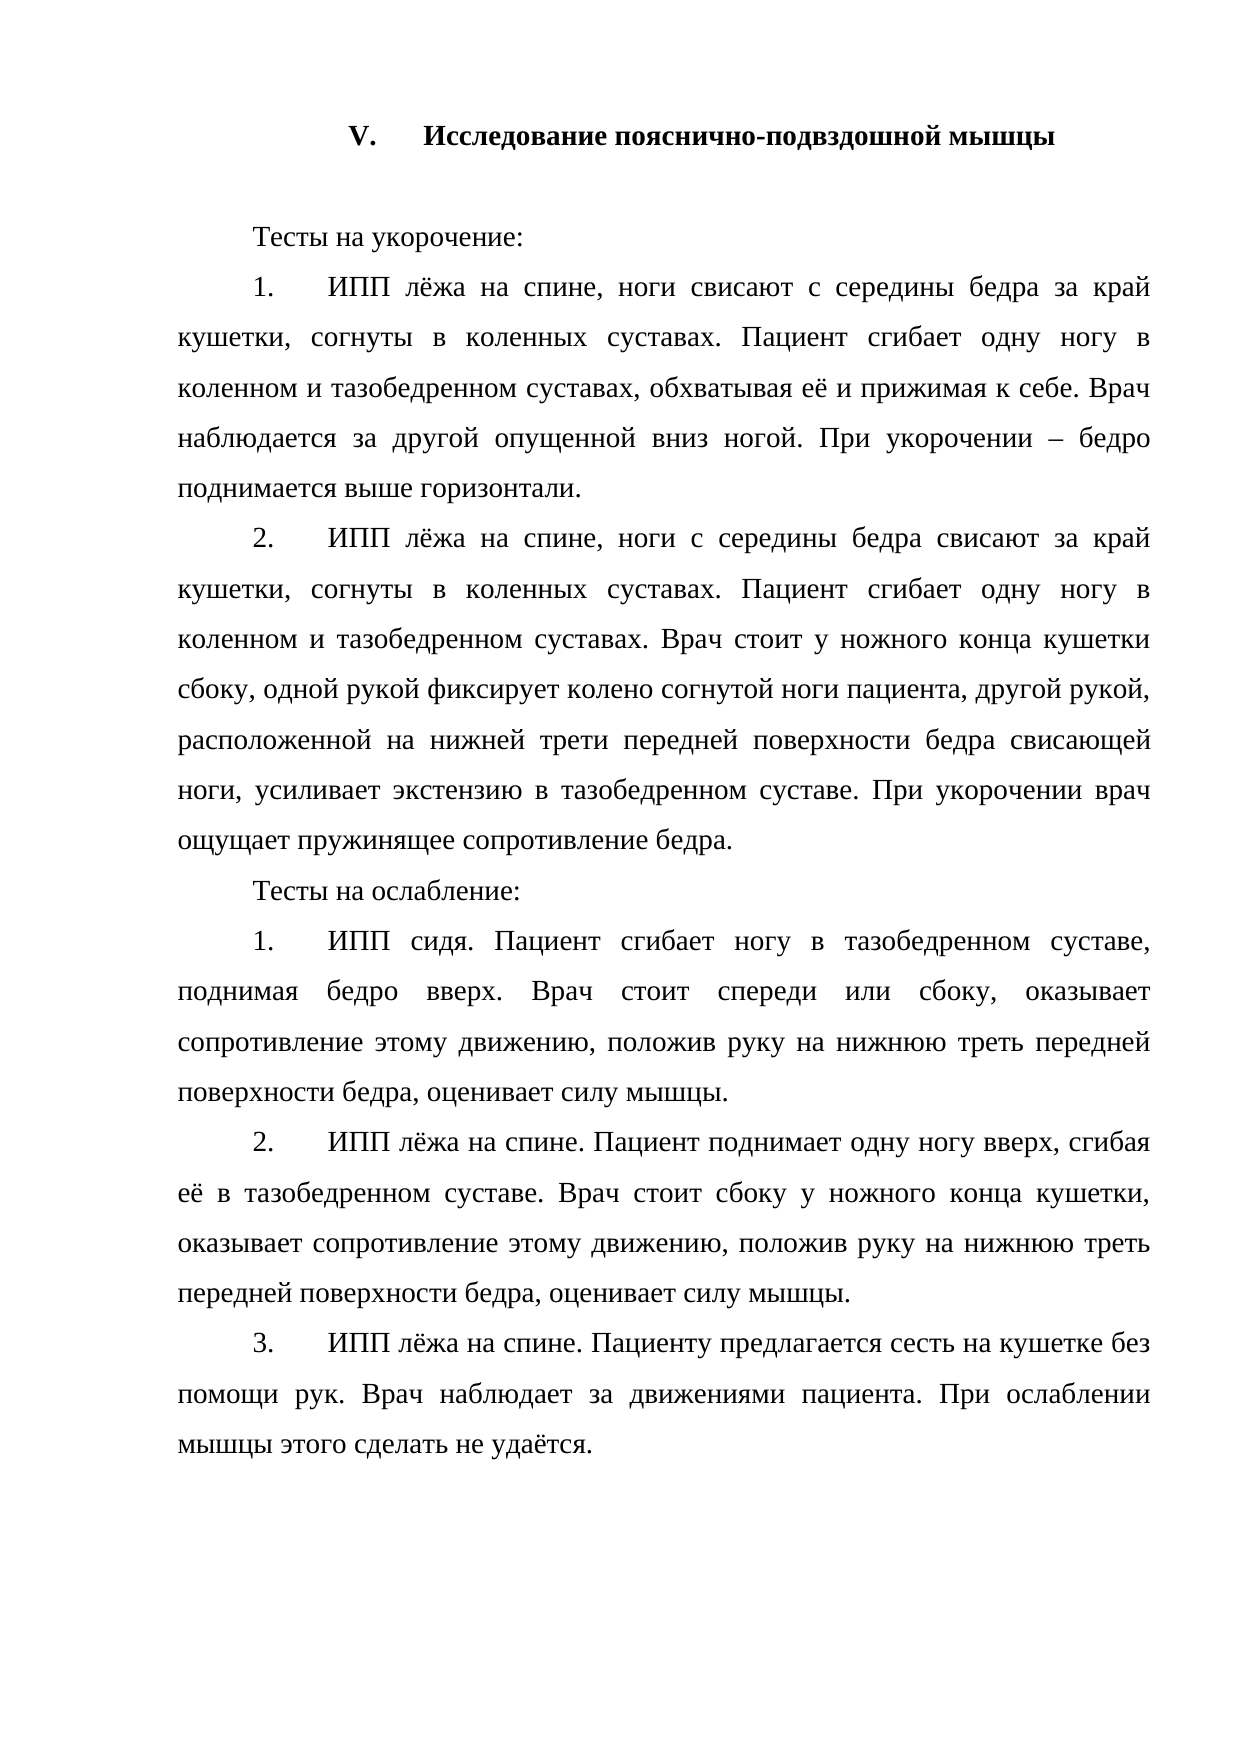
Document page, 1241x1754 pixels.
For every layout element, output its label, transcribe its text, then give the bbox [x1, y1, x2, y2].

list ИПП сидя. Пациент сгибает ногу в тазобедренном суставе, поднимая бедро вверх. Врач стоит спереди или сбоку, оказывает сопротивление этому движению, положив руку на нижнюю треть передней поверхности бедра, оценивает силу мышцы. [177, 923, 1152, 1108]
list ИПП лёжа на спине, ноги свисают с середины бедра за край кушетки, согнуты в коленных суставах. Пациент сгибает одну ногу в коленном и тазобедренном суставах, обхватывая её и прижимая к себе. Врач наблюдается за другой опущенной вниз ногой. При укорочении – бедро поднимается выше горизонтали. [177, 269, 1152, 504]
list ИПП лёжа на спине, ноги с середины бедра свисают за край кушетки, согнуты в коленных суставах. Пациент сгибает одну ногу в коленном и тазобедренном суставах. Врач стоит у ножного конца кушетки сбоку, одной рукой фиксирует колено согнутой ноги пациента, другой рукой, расположенной на нижней трети передней поверхности бедра свисающей ноги, усиливает экстензию в тазобедренном суставе. При укорочении врач ощущает пружинящее сопротивление бедра. [177, 521, 1152, 856]
list ИПП лёжа на спине. Пациенту предлагается сесть на кушетке без помощи рук. Врач наблюдает за движениями пациента. При ослаблении мышцы этого сделать не удаётся. [177, 1326, 1152, 1460]
text Тесты на укорочение: [177, 219, 1152, 252]
text Тесты на ослабление: [177, 873, 1152, 906]
list ИПП лёжа на спине. Пациент поднимает одну ногу вверх, сгибая её в тазобедренном суставе. Врач стоит сбоку у ножного конца кушетки, оказывает сопротивление этому движению, положив руку на нижнюю треть передней поверхности бедра, оценивает силу мышцы. [177, 1124, 1152, 1309]
list Исследование пояснично-подвздошной мышцы [177, 118, 1152, 152]
